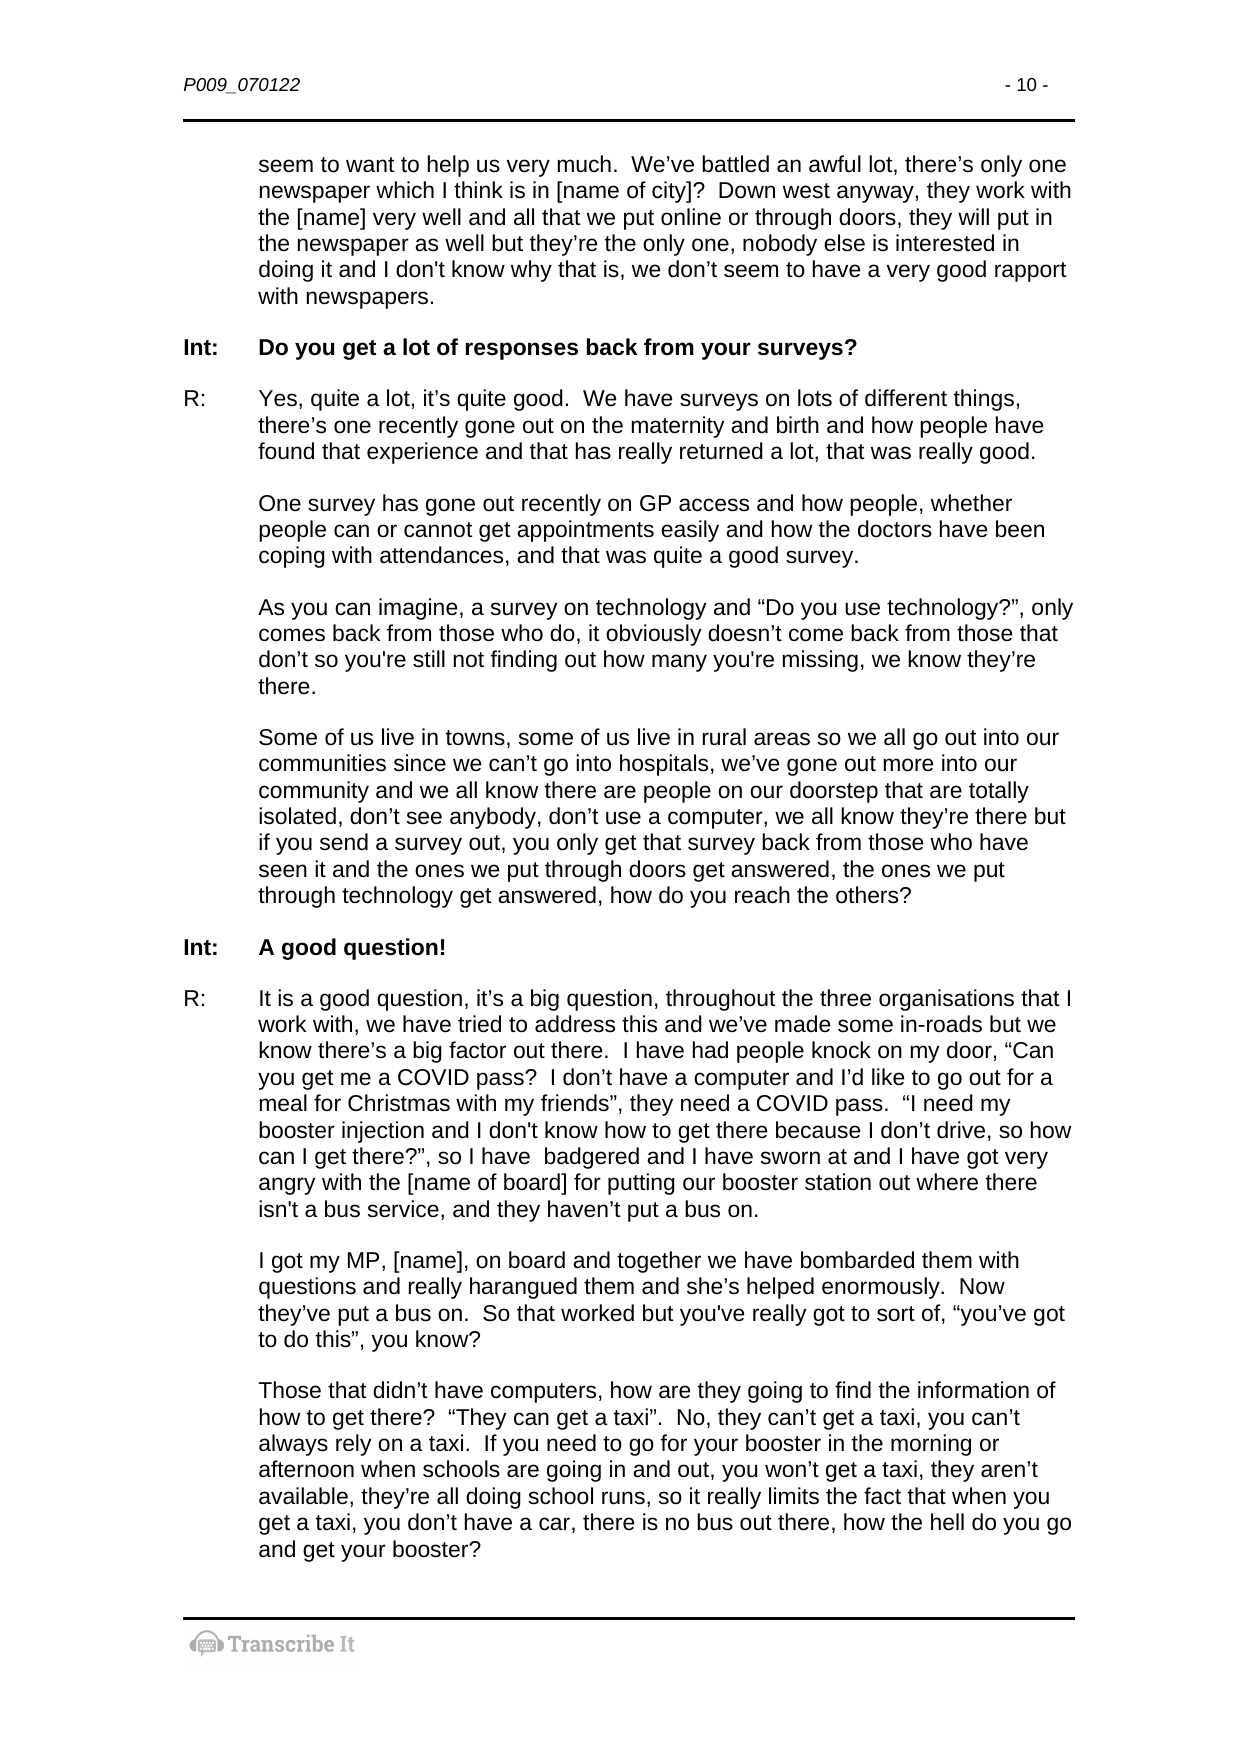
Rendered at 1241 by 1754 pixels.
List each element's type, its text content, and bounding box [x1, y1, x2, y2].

text R: Yes, quite a lot, it’s quite good. We have surveys on lots of different things, there’s one recently gone out on the maternity and birth and how people have found that experience and that has really returned a lot, that was really good. [183, 385, 1075, 464]
text One survey has gone out recently on GP access and how people, whether people can or cannot get appointments easily and how the doctors have been coping with attendances, and that was quite a good survey. [183, 489, 1075, 568]
text Some of us live in towns, some of us live in rural areas so we all go out into our communities since we can’t go into hospitals, we’ve gone out more into our community and we all know there are people on our doorstep that are totally isolated, don’t see anybody, don’t use a computer, we all know they’re there but if you send a survey out, you only get that survey back from those who have seen it and the ones we put through doors get answered, the ones we put through technology get answered, how do you reach the others? [183, 724, 1075, 908]
text I got my MP, [name], on board and together we have bombarded them with questions and really harangued them and she’s helped enormously. Now they’ve put a bus on. So that worked but you've really got to sort of, “you’ve got to do this”, you know? [183, 1247, 1075, 1352]
text Int: A good question! [183, 933, 1075, 960]
text R: It is a good question, it’s a big question, throughout the three organisations that I work with, we have tried to address this and we’ve made some in-roads but we know there’s a big factor out there. I have had people knock on my door, “Can you get me a COVID pass? I don’t have a computer and I’d like to go out for a meal for Christmas with my friends”, they need a COVID pass. “I need my booster injection and I don't know how to get there because I don’t drive, so how can I get there?”, so I have badgered and I have sworn at and I have got very angry with the [name of board] for putting our booster station out where there isn't a bus service, and they haven’t put a bus on. [183, 985, 1075, 1222]
text Int: Do you get a lot of responses back from your surveys? [183, 334, 1075, 360]
text As you can imagine, a survey on technology and “Do you use technology?”, only comes back from those who do, it obviously doesn’t come back from those that don’t so you're still not finding out how many you're missing, we know they’re there. [183, 593, 1075, 699]
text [183, 151, 1075, 309]
text Those that didn’t have computers, how are they going to find the information of how to get there? “They can get a taxi”. No, they can’t get a taxi, you can’t always rely on a taxi. If you need to go for your booster in the morning or afternoon when schools are going in and out, you won’t get a taxi, they aren’t available, they’re all doing school runs, so it really limits the fact that when you get a taxi, you don’t have a car, there is no bus out there, how the hell do you go and get your booster? [183, 1377, 1075, 1562]
